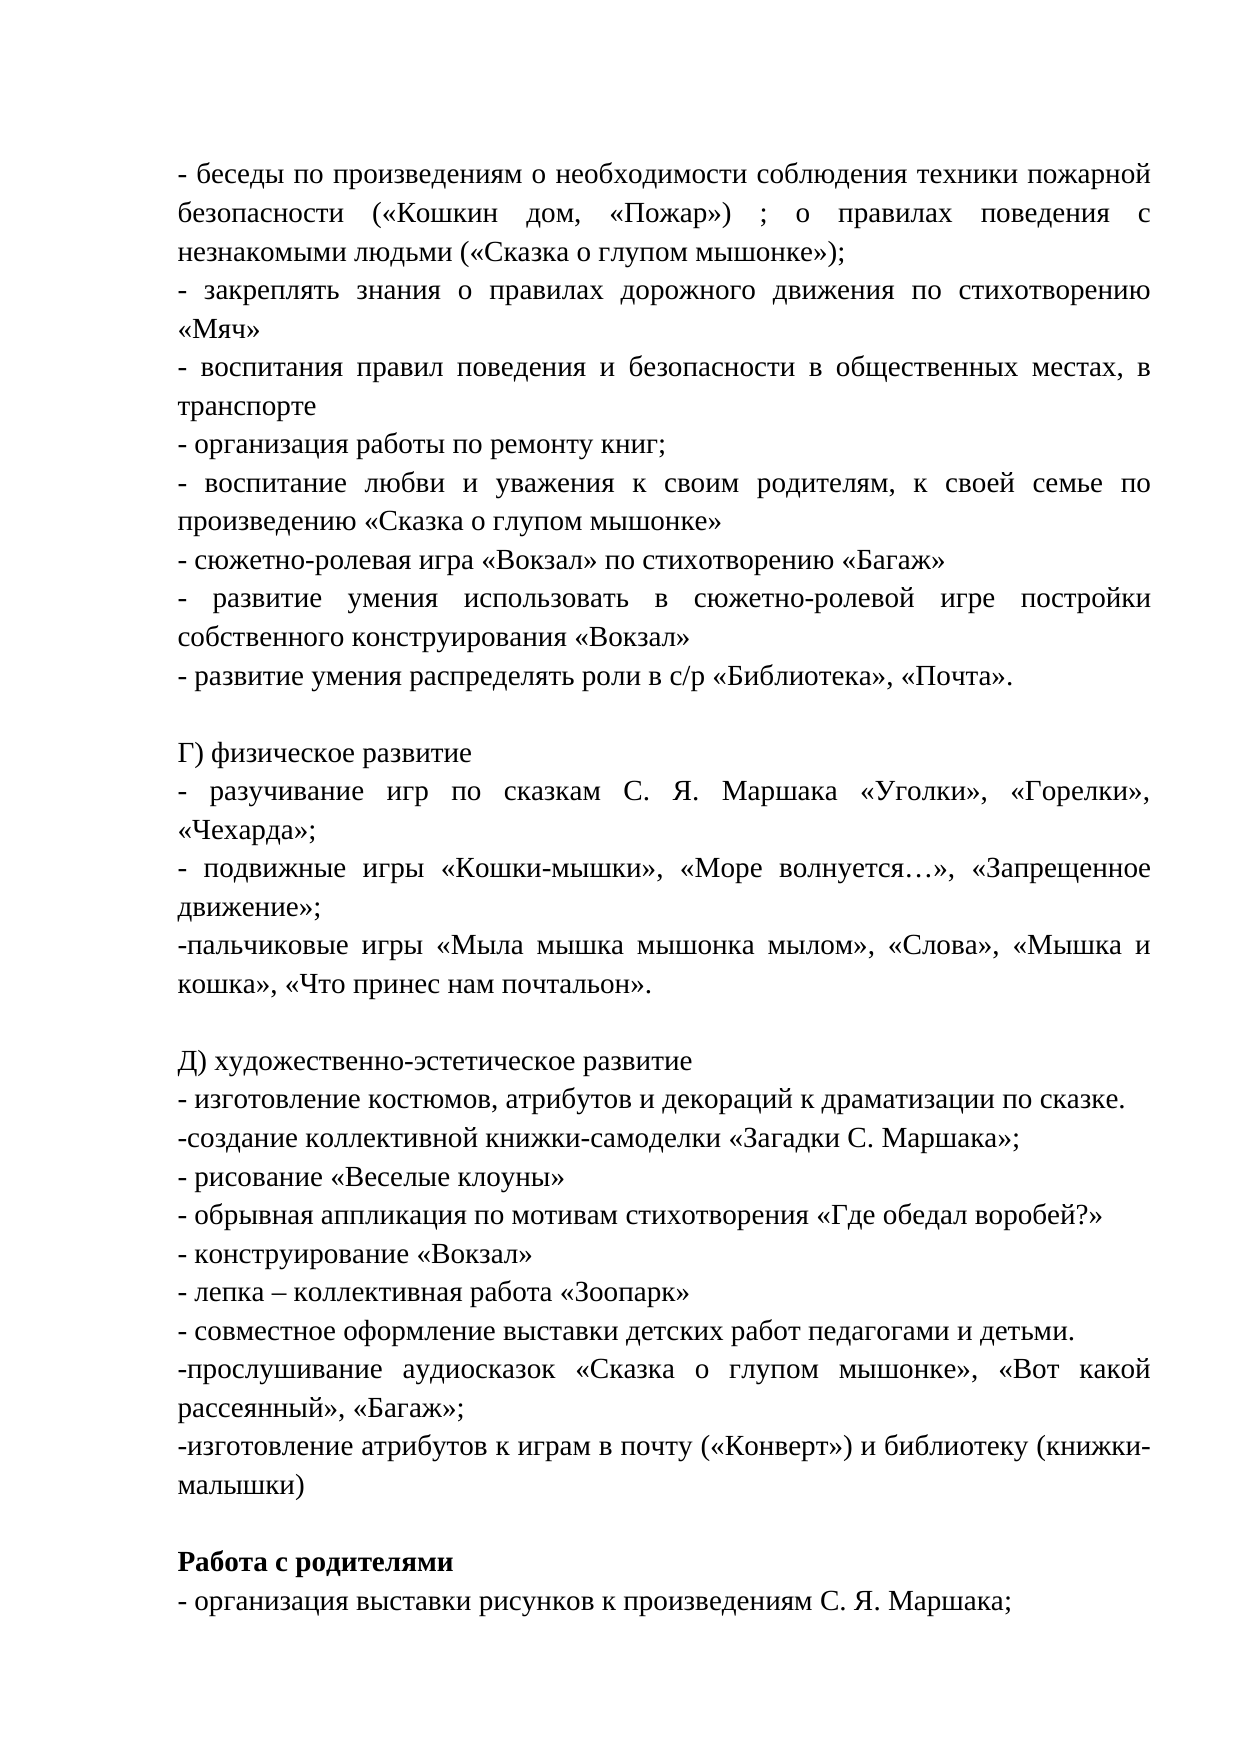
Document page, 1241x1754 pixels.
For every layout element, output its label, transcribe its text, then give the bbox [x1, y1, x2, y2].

text - сюжетно-ролевая игра «Вокзал» по стихотворению «Багаж» [177, 542, 1152, 576]
text - изготовление костюмов, атрибутов и декораций к драматизации по сказке. [177, 1082, 1152, 1115]
text -прослушивание аудиосказок «Сказка о глупом мышонке», «Вот какой рассеянный», «Багаж»; [177, 1351, 1152, 1423]
text Г) физическое развитие [177, 735, 1152, 768]
text Работа с родителями [177, 1544, 1152, 1578]
text -пальчиковые игры «Мыла мышка мышонка мылом», «Слова», «Мышка и кошка», «Что принес нам почтальон». [177, 927, 1152, 999]
text - развитие умения использовать в сюжетно-ролевой игре постройки собственного конструирования «Вокзал» [177, 581, 1152, 653]
text - лепка – коллективная работа «Зоопарк» [177, 1274, 1152, 1308]
text - подвижные игры «Кошки-мышки», «Море волнуется…», «Запрещенное движение»; [177, 850, 1152, 922]
text - развитие умения распределять роли в с/р «Библиотека», «Почта». [177, 658, 1152, 691]
text -изготовление атрибутов к играм в почту («Конверт») и библиотеку (книжки-малышки) [177, 1428, 1152, 1501]
text - воспитания правил поведения и безопасности в общественных местах, в транспорте [177, 349, 1152, 421]
text - воспитание любви и уважения к своим родителям, к своей семье по произведению «Сказка о глупом мышонке» [177, 465, 1152, 537]
text - беседы по произведениям о необходимости соблюдения техники пожарной безопасности («Кошкин дом, «Пожар») ; о правилах поведения с незнакомыми людьми («Сказка о глупом мышонке»); [177, 157, 1152, 267]
text - рисование «Веселые клоуны» [177, 1159, 1152, 1192]
text - совместное оформление выставки детских работ педагогами и детьми. [177, 1313, 1152, 1346]
text -создание коллективной книжки-самоделки «Загадки С. Маршака»; [177, 1120, 1152, 1154]
text - закреплять знания о правилах дорожного движения по стихотворению «Мяч» [177, 272, 1152, 344]
text - конструирование «Вокзал» [177, 1236, 1152, 1269]
text - организация работы по ремонту книг; [177, 426, 1152, 460]
text Д) художественно-эстетическое развитие [177, 1043, 1152, 1077]
text - обрывная аппликация по мотивам стихотворения «Где обедал воробей?» [177, 1197, 1152, 1231]
text - организация выставки рисунков к произведениям С. Я. Маршака; [177, 1583, 1152, 1616]
text - разучивание игр по сказкам С. Я. Маршака «Уголки», «Горелки», «Чехарда»; [177, 773, 1152, 845]
